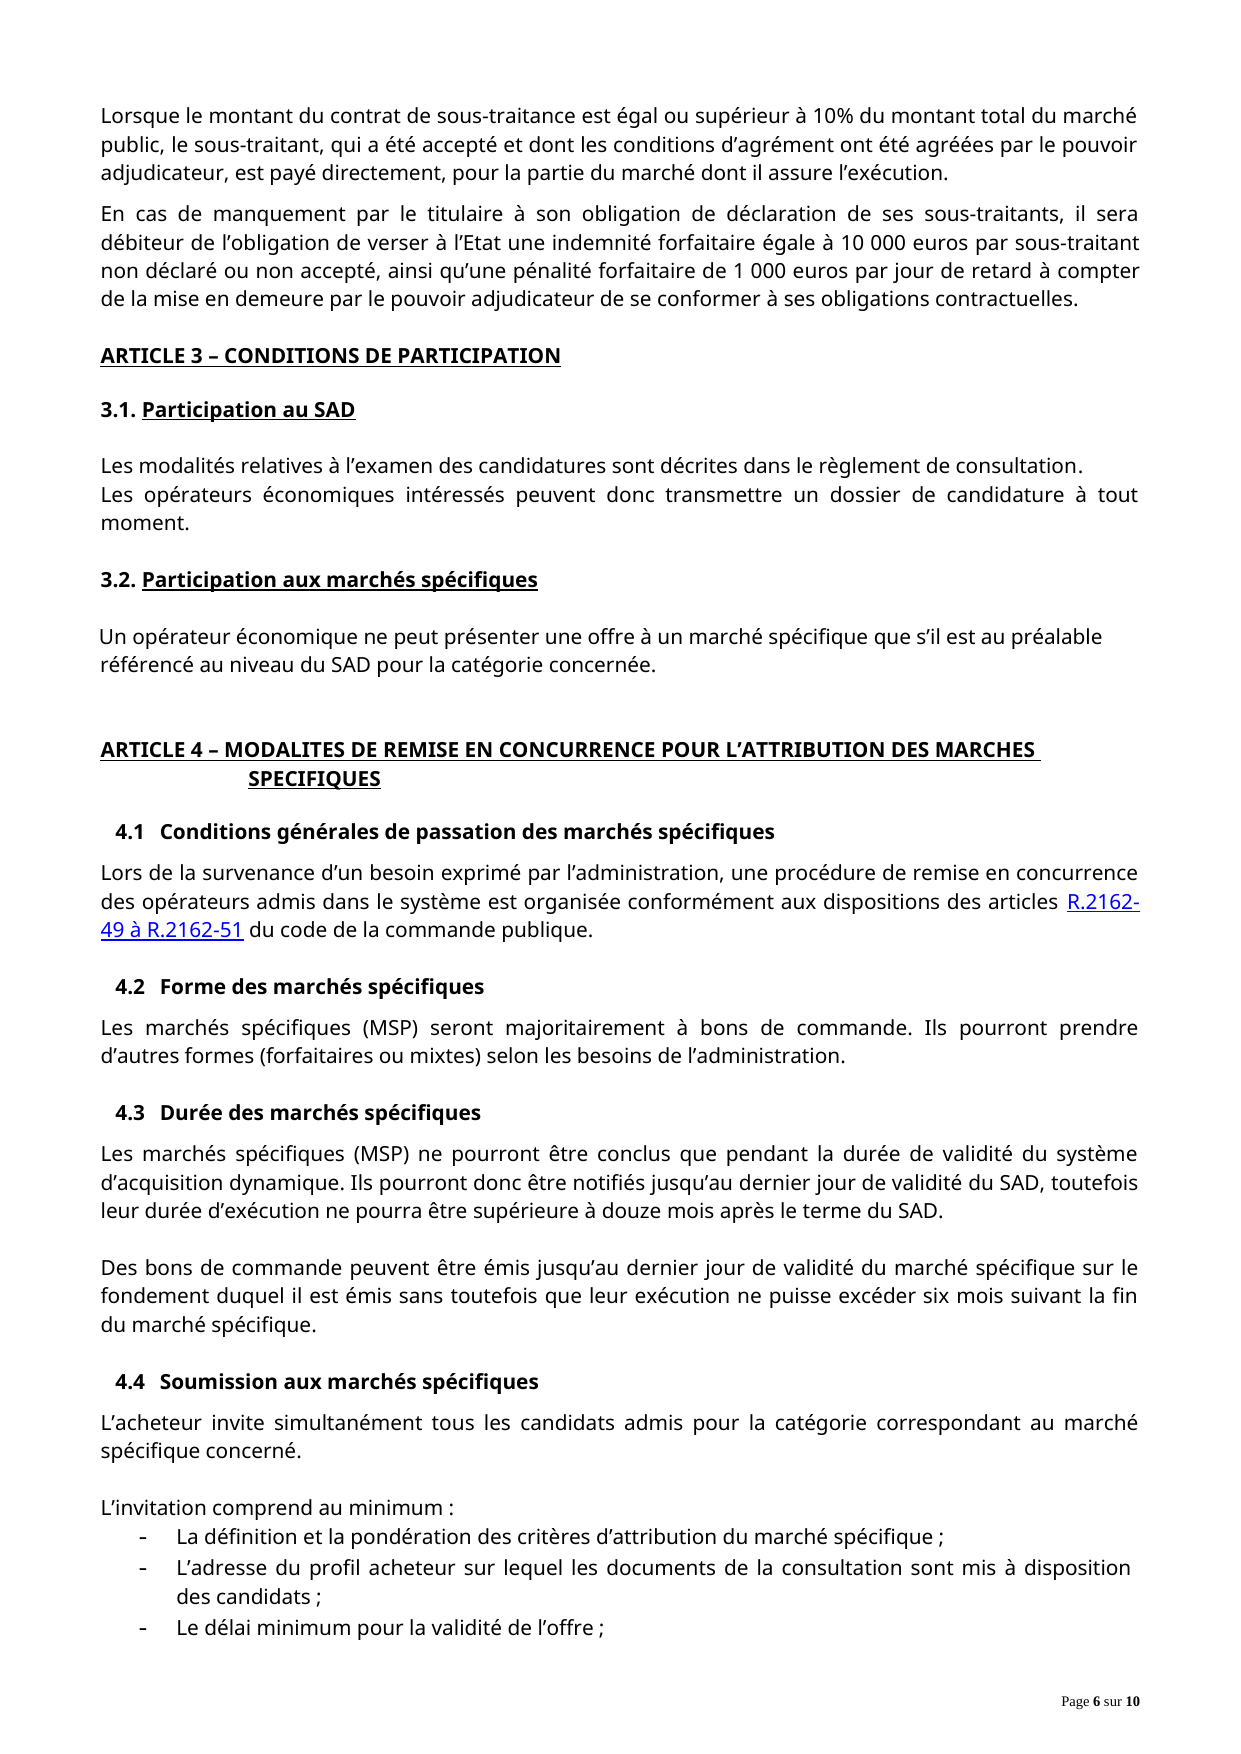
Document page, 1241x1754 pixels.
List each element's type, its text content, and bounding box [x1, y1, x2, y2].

text L’invitation comprend au minimum : [100, 1493, 1140, 1521]
text Les modalités relatives à l’examen des candidatures sont décrites dans le règlement de consultation. [100, 452, 1140, 480]
text 3.2. Participation aux marchés spécifiques [100, 565, 1140, 594]
text L’acheteur invite simultanément tous les candidats admis pour la catégorie correspondant au marché spécifique concerné. [100, 1408, 1140, 1464]
text Les marchés spécifiques (MSP) ne pourront être conclus que pendant la durée de validité du système d’acquisition dynamique. Ils pourront donc être notifiés jusqu’au dernier jour de validité du SAD, toutefois leur durée d’exécution ne pourra être supérieure à douze mois après le terme du SAD. [100, 1139, 1140, 1224]
text En cas de manquement par le titulaire à son obligation de déclaration de ses sous-traitants, il sera débiteur de l’obligation de verser à l’Etat une indemnité forfaitaire égale à 10 000 euros par sous-traitant non déclaré ou non accepté, ainsi qu’une pénalité forfaitaire de 1 000 euros par jour de retard à compter de la mise en demeure par le pouvoir adjudicateur de se conformer à ses obligations contractuelles. [100, 199, 1140, 313]
text 3.1. Participation au SAD [100, 395, 1140, 423]
subtitle Soumission aux marchés spécifiques [115, 1367, 1140, 1395]
list L’adresse du profil acheteur sur lequel les documents de la consultation sont mis à disposition des candidats ; [138, 1552, 1133, 1611]
subtitle CONDITIONS DE PARTICIPATION [100, 341, 1140, 370]
text Les opérateurs économiques intéressés peuvent donc transmettre un dossier de candidature à tout moment. [100, 480, 1140, 537]
text Les marchés spécifiques (MSP) seront majoritairement à bons de commande. Ils pourront prendre d’autres formes (forfaitaires ou mixtes) selon les besoins de l’administration. [100, 1013, 1140, 1070]
subtitle Forme des marchés spécifiques [115, 972, 1140, 1001]
text Un opérateur économique ne peut présenter une offre à un marché spécifique que s’il est au préalable référencé au niveau du SAD pour la catégorie concernée. [99, 622, 1133, 679]
text Lors de la survenance d’un besoin exprimé par l’administration, une procédure de remise en concurrence des opérateurs admis dans le système est organisée conformément aux dispositions des articles R.2162-49 à R.2162-51 du code de la commande publique. [100, 858, 1140, 944]
subtitle MODALITES DE remise en concurrence pour l’attribution des marches specifiques [100, 736, 1140, 792]
text Des bons de commande peuvent être émis jusqu’au dernier jour de validité du marché spécifique sur le fondement duquel il est émis sans toutefois que leur exécution ne puisse excéder six mois suivant la fin du marché spécifique. [100, 1253, 1140, 1338]
subtitle Conditions générales de passation des marchés spécifiques [115, 817, 1140, 846]
subtitle Durée des marchés spécifiques [115, 1098, 1140, 1127]
list La définition et la pondération des critères d’attribution du marché spécifique ; [138, 1521, 1133, 1551]
list Le délai minimum pour la validité de l’offre ; [138, 1612, 1133, 1642]
text Lorsque le montant du contrat de sous-traitance est égal ou supérieur à 10% du montant total du marché public, le sous-traitant, qui a été accepté et dont les conditions d’agrément ont été agréées par le pouvoir adjudicateur, est payé directement, pour la partie du marché dont il assure l’exécution. [100, 101, 1140, 187]
